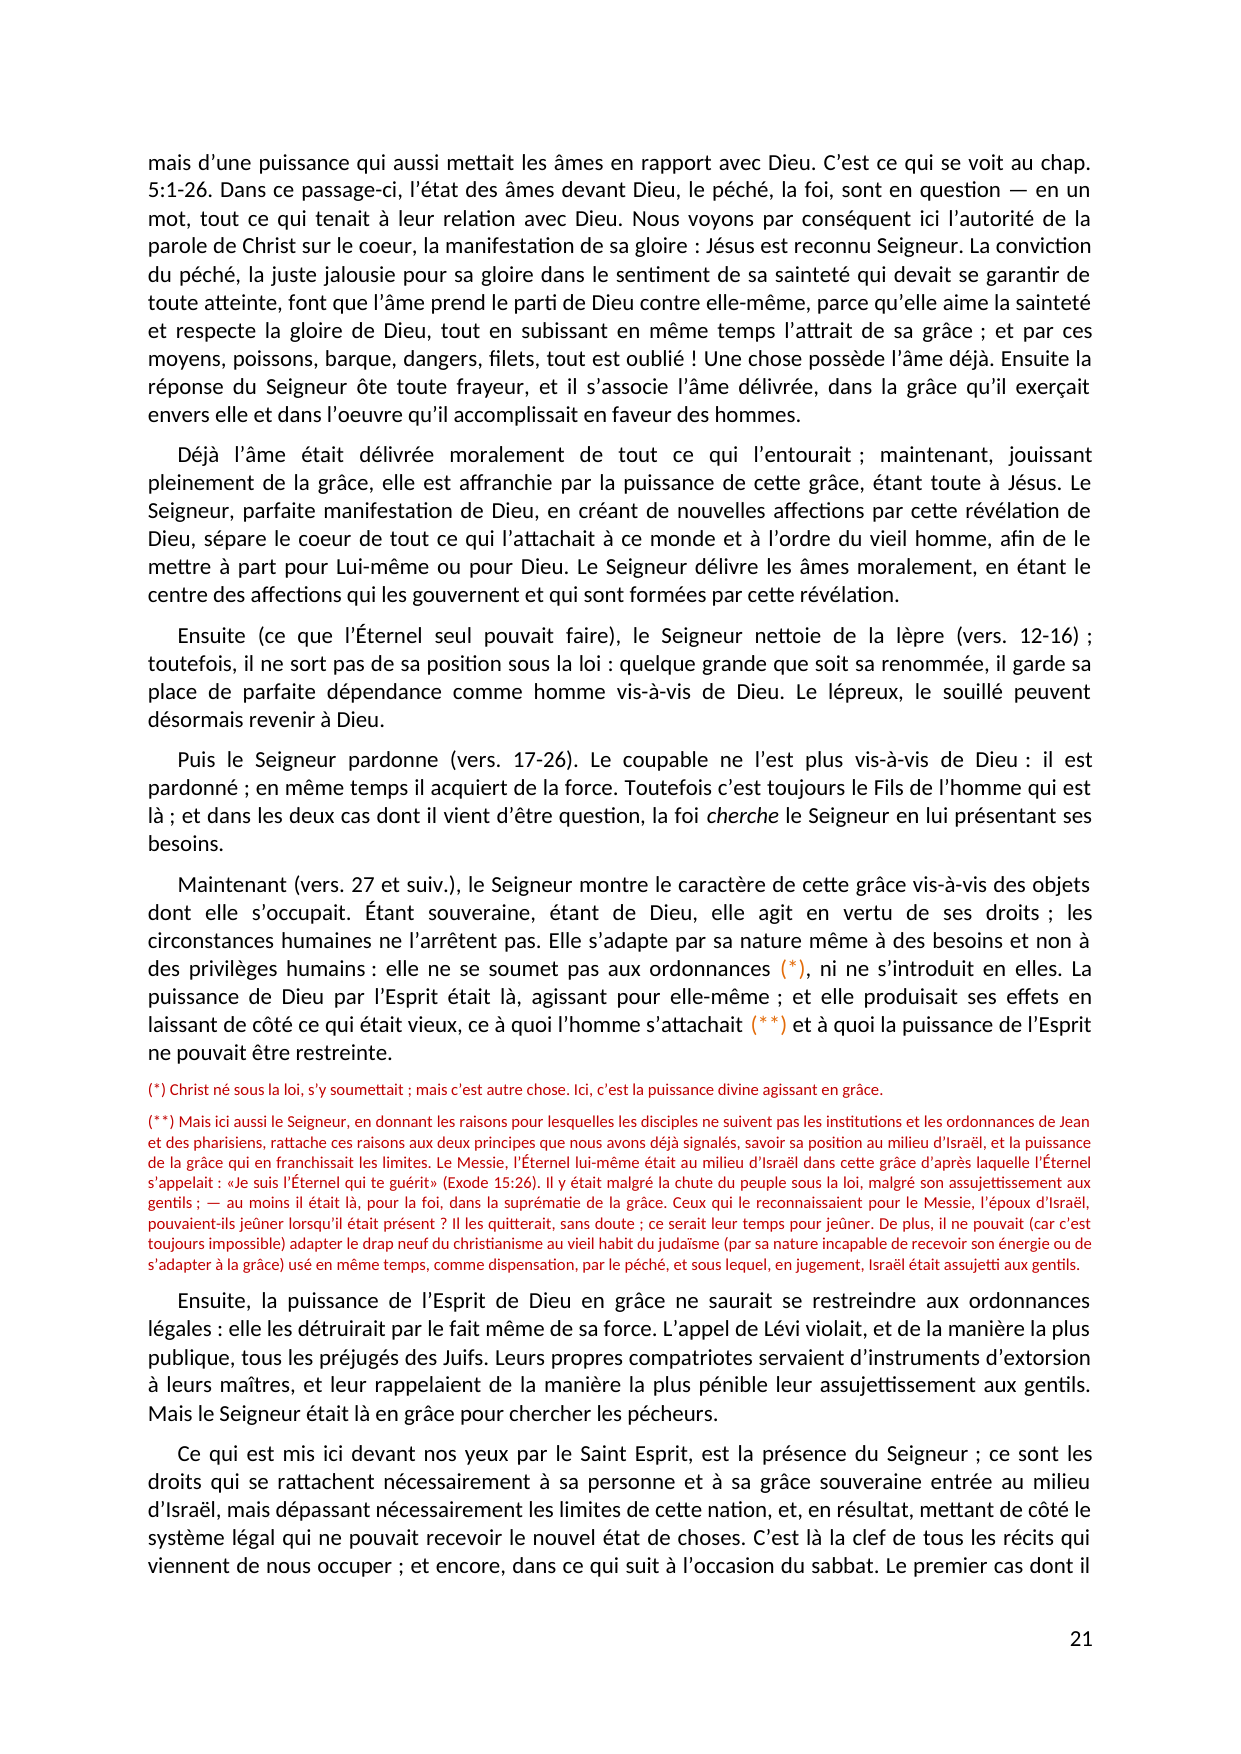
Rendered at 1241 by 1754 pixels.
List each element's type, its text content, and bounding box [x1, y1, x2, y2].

text Ensuite, la puissance de l’Esprit de Dieu en grâce ne saurait se restreindre aux ordonnances légales : elle les détruirait par le fait même de sa force. L’appel de Lévi violait, et de la manière la plus publique, tous les préjugés des Juifs. Leurs propres compatriotes servaient d’instruments d’extorsion à leurs maîtres, et leur rappelaient de la manière la plus pénible leur assujettissement aux gentils. Mais le Seigneur était là en grâce pour chercher les pécheurs. [148, 1287, 1093, 1427]
text (*) Christ né sous la loi, s’y soumettait ; mais c’est autre chose. Ici, c’est la puissance divine agissant en grâce. [148, 1079, 1093, 1099]
text Ensuite (ce que l’Éternel seul pouvait faire), le Seigneur nettoie de la lèpre (vers. 12-16) ; toutefois, il ne sort pas de sa position sous la loi : quelque grande que soit sa renommée, il garde sa place de parfaite dépendance comme homme vis-à-vis de Dieu. Le lépreux, le souillé peuvent désormais revenir à Dieu. [148, 621, 1093, 733]
text Déjà l’âme était délivrée moralement de tout ce qui l’entourait ; maintenant, jouissant pleinement de la grâce, elle est affranchie par la puissance de cette grâce, étant toute à Jésus. Le Seigneur, parfaite manifestation de Dieu, en créant de nouvelles affections par cette révélation de Dieu, sépare le coeur de tout ce qui l’attachait à ce monde et à l’ordre du vieil homme, afin de le mettre à part pour Lui-même ou pour Dieu. Le Seigneur délivre les âmes moralement, en étant le centre des affections qui les gouvernent et qui sont formées par cette révélation. [148, 440, 1093, 608]
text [148, 148, 1093, 428]
text Maintenant (vers. 27 et suiv.), le Seigneur montre le caractère de cette grâce vis-à-vis des objets dont elle s’occupait. Étant souveraine, étant de Dieu, elle agit en vertu de ses droits ; les circonstances humaines ne l’arrêtent pas. Elle s’adapte par sa nature même à des besoins et non à des privilèges humains : elle ne se soumet pas aux ordonnances (*), ni ne s’introduit en elles. La puissance de Dieu par l’Esprit était là, agissant pour elle-même ; et elle produisait ses effets en laissant de côté ce qui était vieux, ce à quoi l’homme s’attachait (**) et à quoi la puissance de l’Esprit ne pouvait être restreinte. [148, 870, 1093, 1066]
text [148, 1439, 1093, 1579]
text Puis le Seigneur pardonne (vers. 17-26). Le coupable ne l’est plus vis-à-vis de Dieu : il est pardonné ; en même temps il acquiert de la force. Toutefois c’est toujours le Fils de l’homme qui est là ; et dans les deux cas dont il vient d’être question, la foi cherche le Seigneur en lui présentant ses besoins. [148, 746, 1093, 858]
text (**) Mais ici aussi le Seigneur, en donnant les raisons pour lesquelles les disciples ne suivent pas les institutions et les ordonnances de Jean et des pharisiens, rattache ces raisons aux deux principes que nous avons déjà signalés, savoir sa position au milieu d’Israël, et la puissance de la grâce qui en franchissait les limites. Le Messie, l’Éternel lui-même était au milieu d’Israël dans cette grâce d’après laquelle l’Éternel s’appelait : «Je suis l’Éternel qui te guérit» (Exode 15:26). Il y était malgré la chute du peuple sous la loi, malgré son assujettissement aux gentils ; — au moins il était là, pour la foi, dans la suprématie de la grâce. Ceux qui le reconnaissaient pour le Messie, l’époux d’Israël, pouvaient-ils jeûner lorsqu’il était présent ? Il les quitterait, sans doute ; ce serait leur temps pour jeûner. De plus, il ne pouvait (car c’est toujours impossible) adapter le drap neuf du christianisme au vieil habit du judaïsme (par sa nature incapable de recevoir son énergie ou de s’adapter à la grâce) usé en même temps, comme dispensation, par le péché, et sous lequel, en jugement, Israël était assujetti aux gentils. [148, 1112, 1093, 1274]
